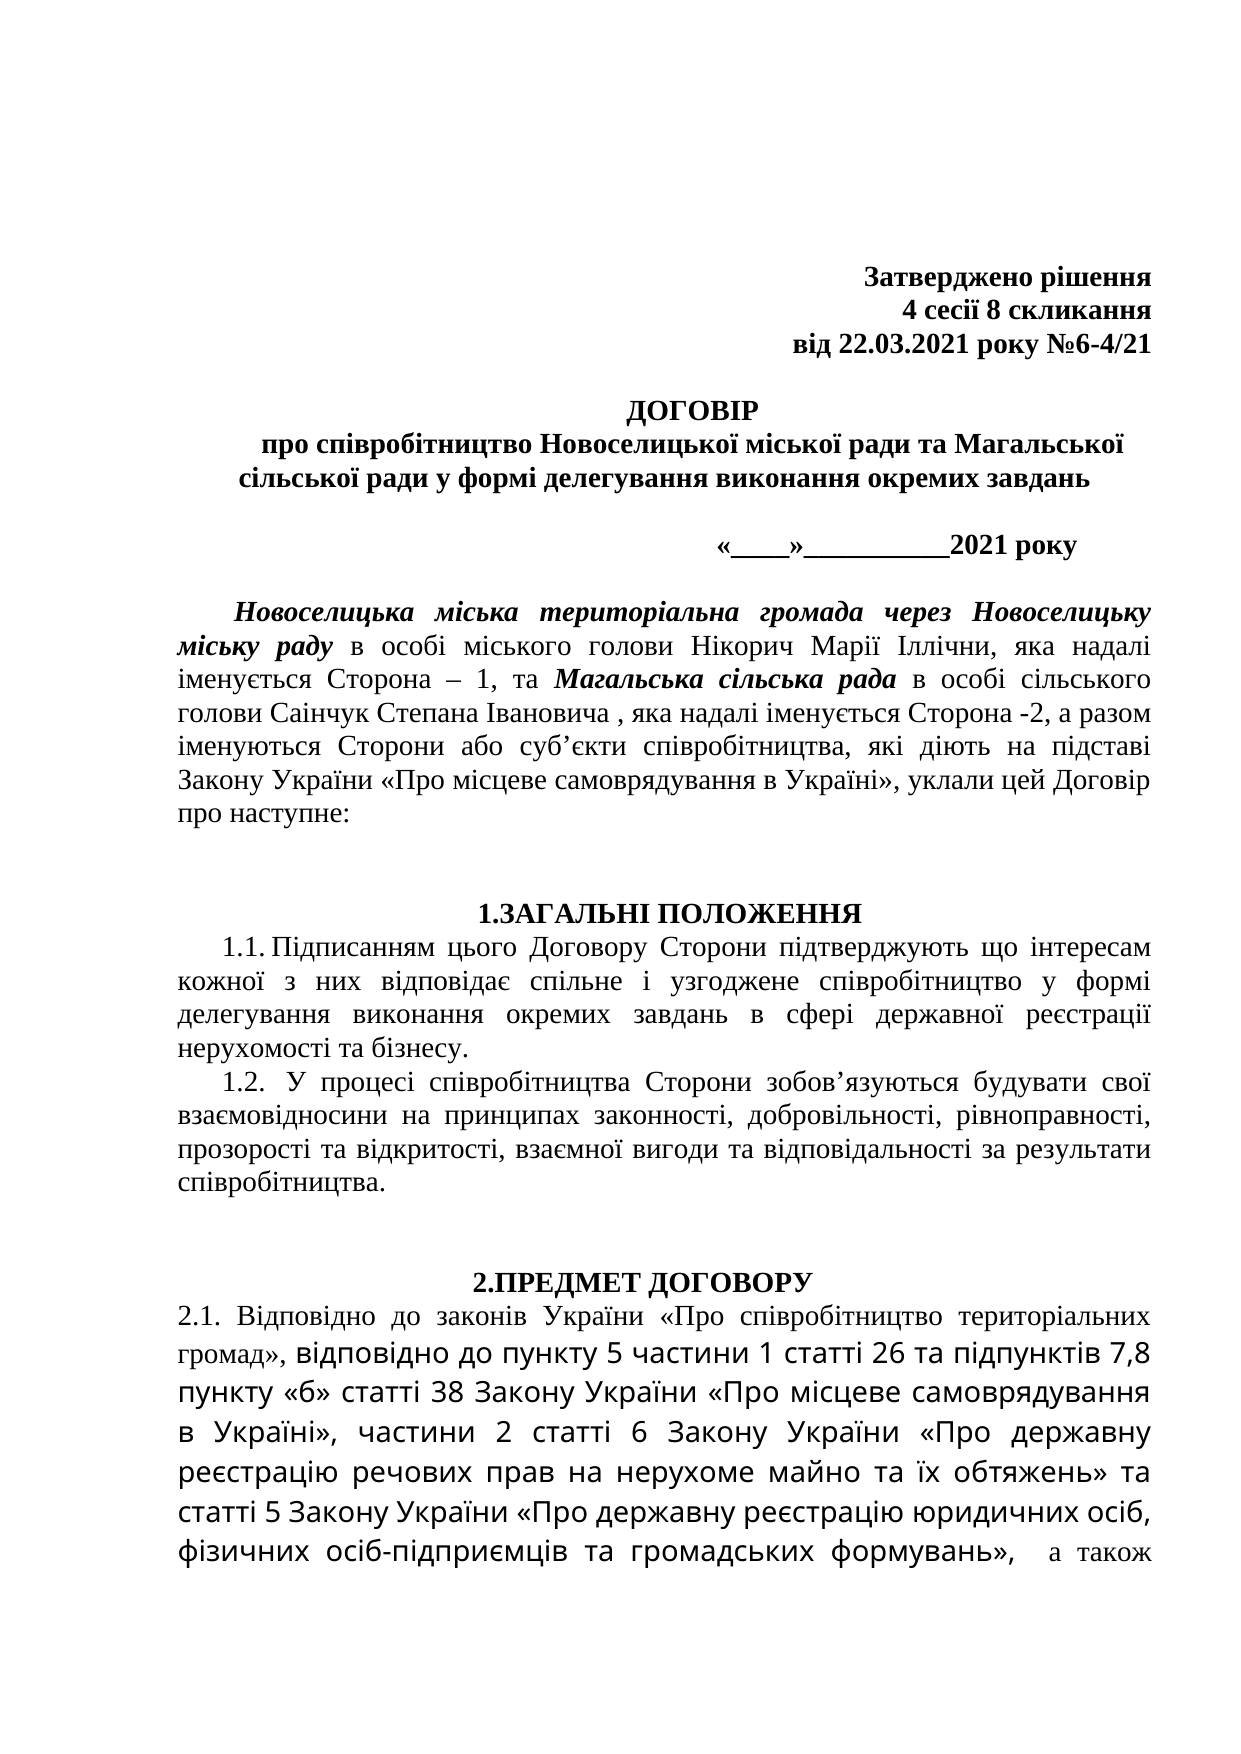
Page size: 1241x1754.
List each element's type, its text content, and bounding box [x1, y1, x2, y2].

text Новоселицька міська територіальна громада через Новоселицьку міську раду в особі міського голови Нікорич Марії Іллічни, яка надалі іменується Сторона – 1, та Магальська сільська рада в особі сільського голови Саінчук Степана Івановича , яка надалі іменується Сторона -2, а разом іменуються Сторони або суб’єкти співробітництва, які діють на підставі Закону України «Про місцеве самоврядування в Україні», уклали цей Договір про наступне: [177, 594, 1152, 829]
text 1.ЗАГАЛЬНІ ПОЛОЖЕННЯ [477, 896, 1152, 929]
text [177, 1298, 1152, 1570]
text ДОГОВІР [177, 393, 1152, 426]
text 2.ПРЕДМЕТ ДОГОВОРУ [472, 1265, 1152, 1298]
list У процесі співробітництва Сторони зобов’язуються будувати свої взаємовідносини на принципах законності, добровільності, рівноправності, прозорості та відкритості, взаємної вигоди та відповідальності за результати співробітництва. [177, 1064, 1152, 1198]
text про співробітництво Новоселицької міської ради та Магальської сільської ради у формі делегування виконання окремих завдань [177, 426, 1152, 493]
list Підписанням цього Договору Сторони підтверджують що інтересам кожної з них відповідає спільне і узгоджене співробітництво у формі делегування виконання окремих завдань в сфері державної реєстрації нерухомості та бізнесу. [177, 929, 1152, 1064]
text «____»__________2021 року [177, 527, 1152, 561]
text від 22.03.2021 року №6-4/21 [177, 326, 1152, 359]
text Затверджено рішення [177, 259, 1152, 292]
text 4 сесії 8 скликання [177, 292, 1152, 326]
